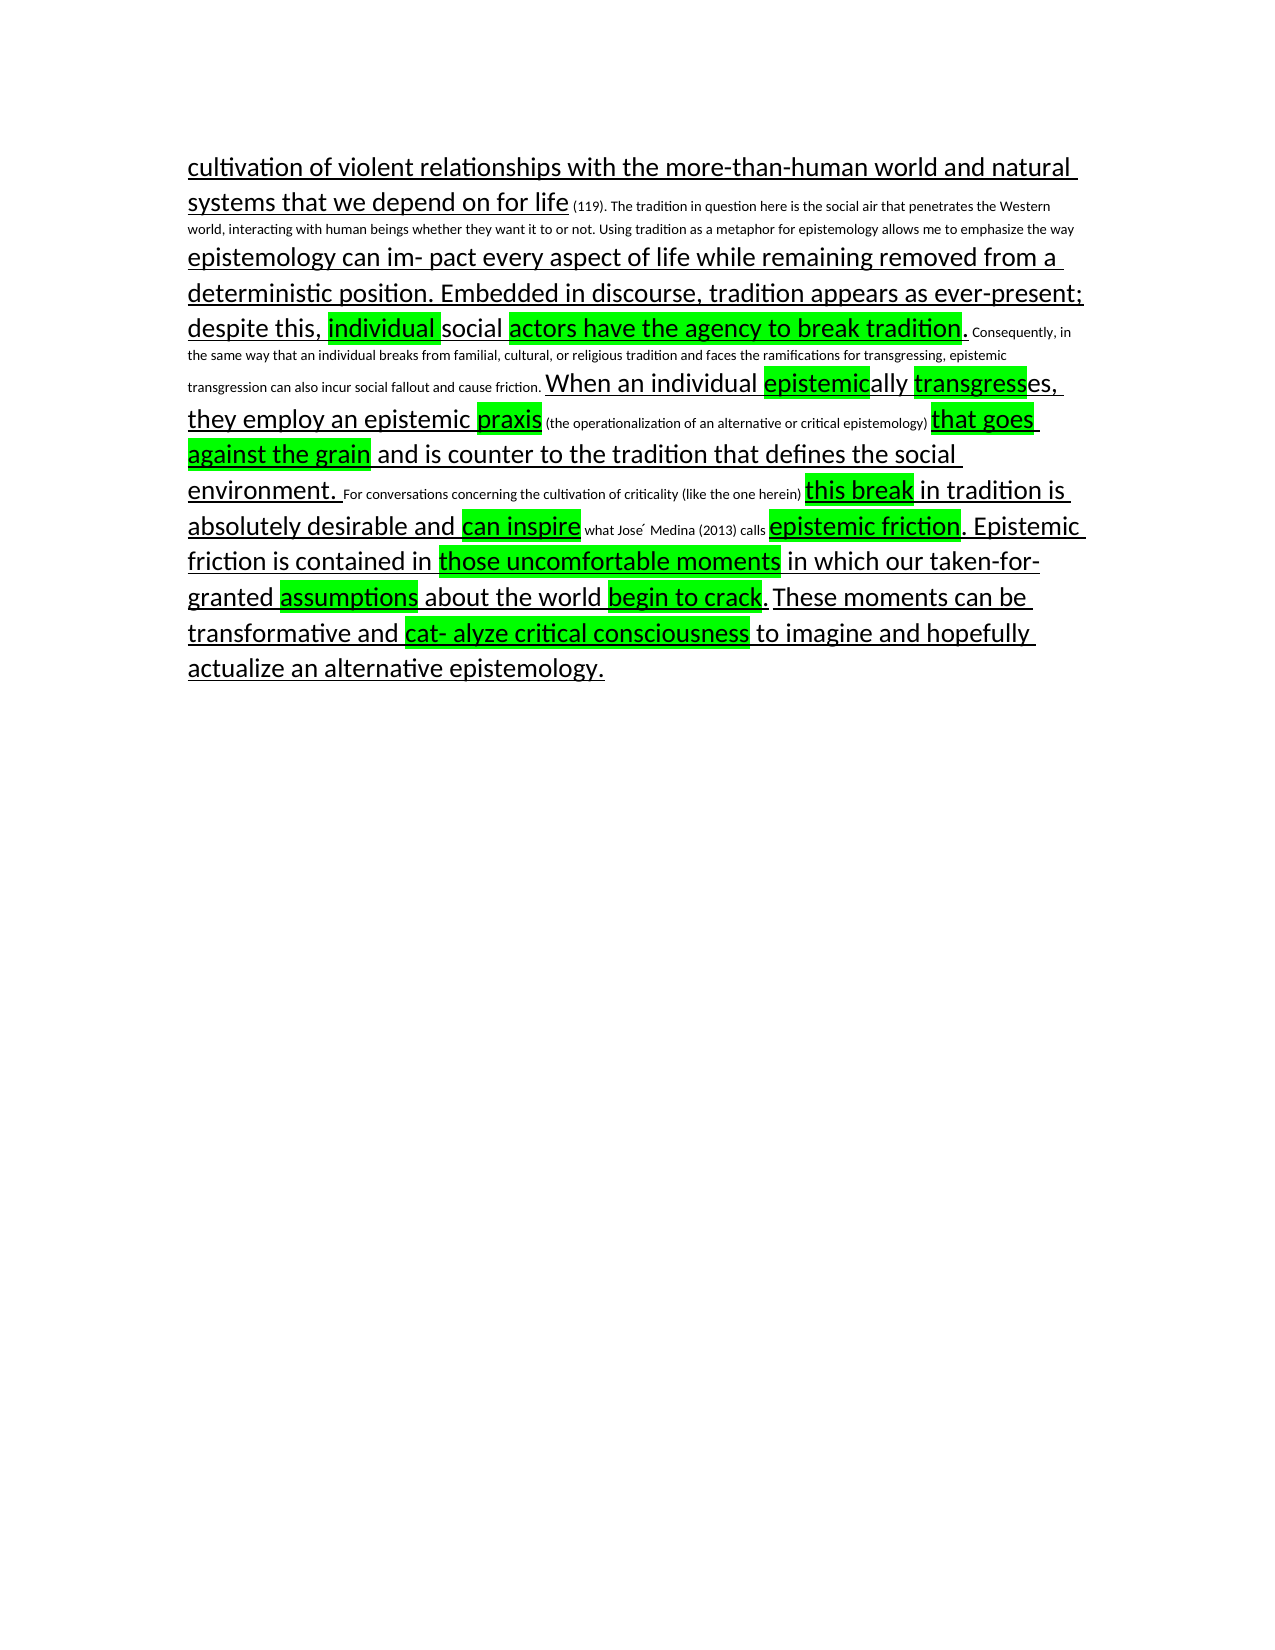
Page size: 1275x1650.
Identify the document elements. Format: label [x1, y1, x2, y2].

text [187, 150, 1087, 684]
